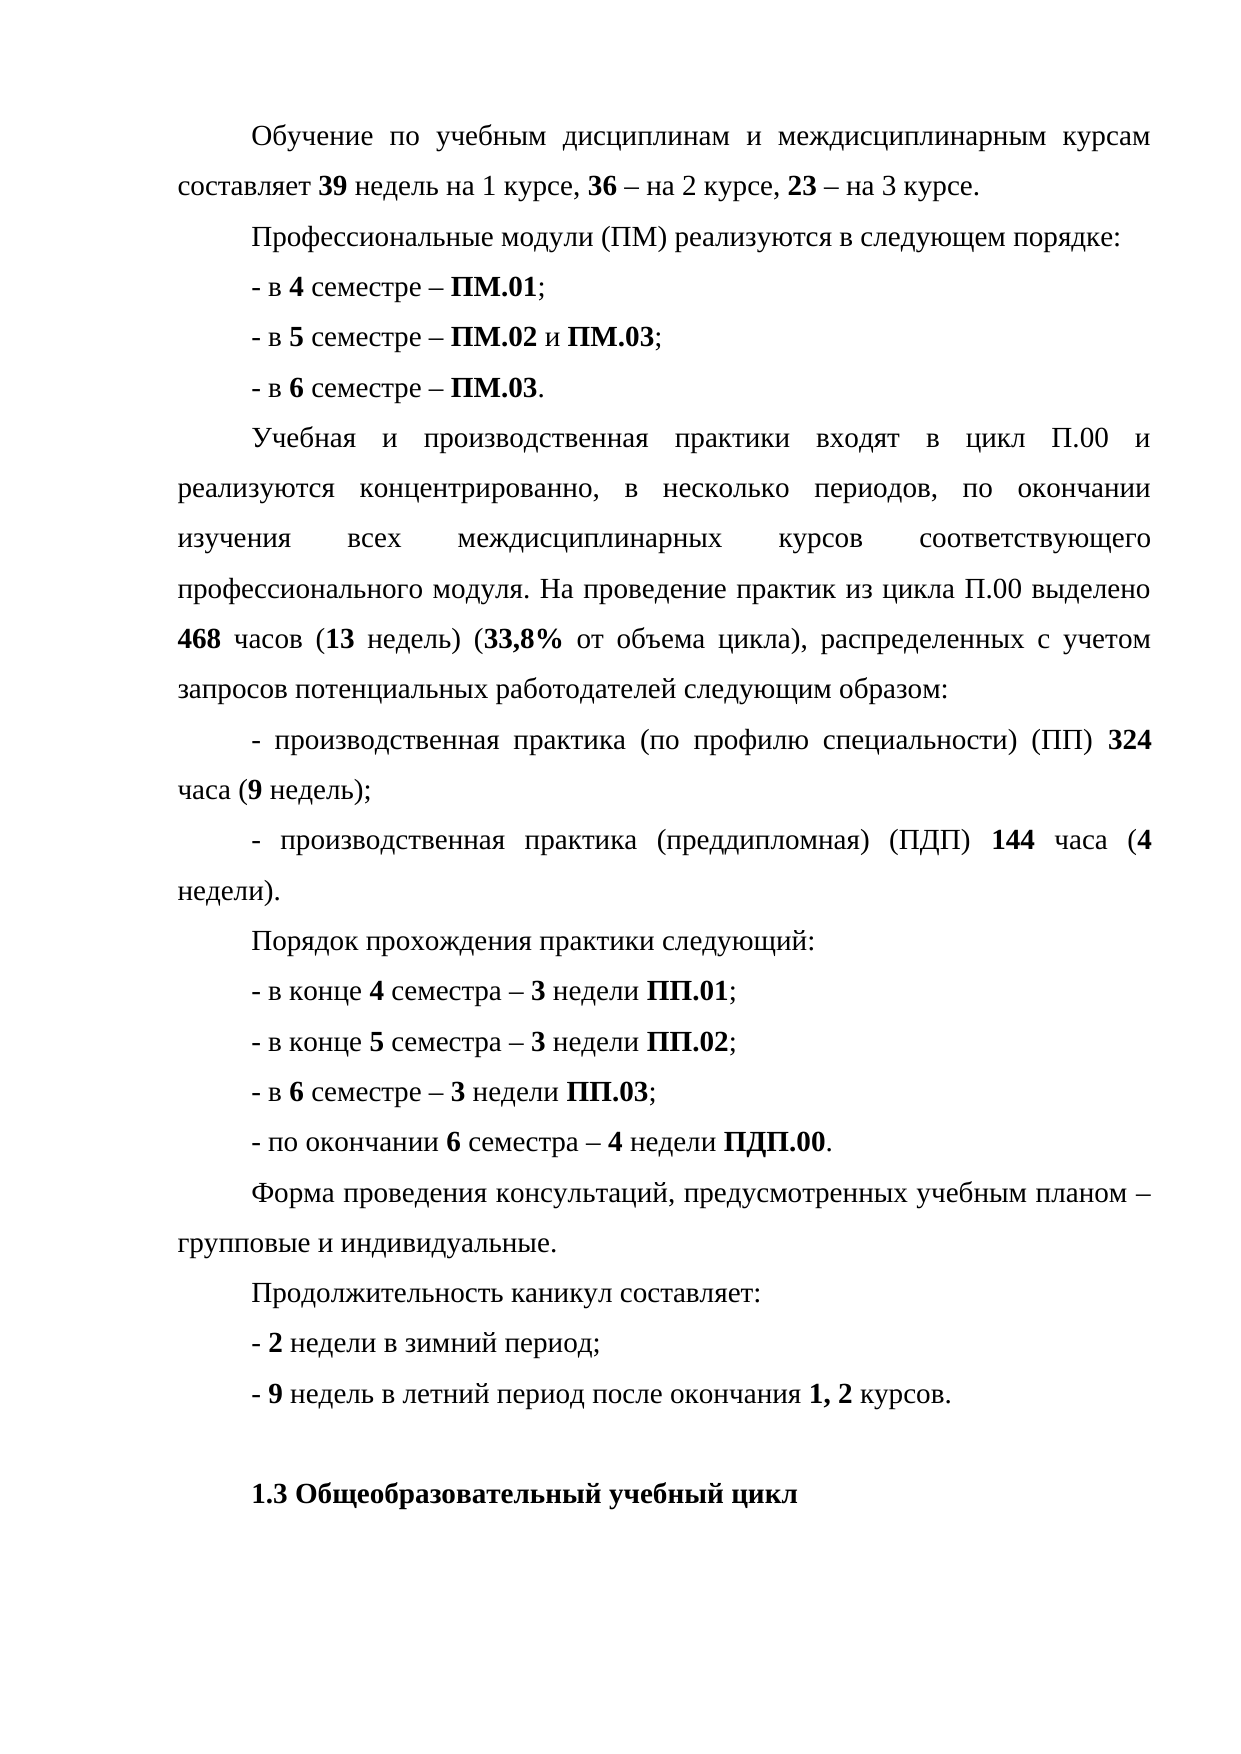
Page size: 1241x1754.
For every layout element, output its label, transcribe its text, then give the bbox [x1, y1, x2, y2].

text Учебная и производственная практики входят в цикл П.00 и реализуются концентрированно, в несколько периодов, по окончании изучения всех междисциплинарных курсов соответствующего профессионального модуля. На проведение практик из цикла П.00 выделено 468 часов (13 недель) (33,8% от объема цикла), распределенных с учетом запросов потенциальных работодателей следующим образом: [177, 420, 1152, 705]
text - в конце 5 семестра – 3 недели ПП.02; [177, 1024, 1152, 1057]
text - в 4 семестре – ПМ.01; [177, 269, 1152, 303]
text - 9 недель в летний период после окончания 1, 2 курсов. [177, 1376, 1152, 1409]
text - в 6 семестре – ПМ.03. [177, 370, 1152, 403]
text Форма проведения консультаций, предусмотренных учебным планом – групповые и индивидуальные. [177, 1175, 1152, 1258]
text - в 6 семестре – 3 недели ПП.03; [177, 1074, 1152, 1108]
text 1.3 Общеобразовательный учебный цикл [177, 1477, 1152, 1510]
text - по окончании 6 семестра – 4 недели ПДП.00. [177, 1124, 1152, 1158]
text - 2 недели в зимний период; [177, 1326, 1152, 1359]
text Профессиональные модули (ПМ) реализуются в следующем порядке: [177, 219, 1152, 252]
text Продолжительность каникул составляет: [177, 1275, 1152, 1309]
text - в 5 семестре – ПМ.02 и ПМ.03; [177, 319, 1152, 353]
text - производственная практика (преддипломная) (ПДП) 144 часа (4 недели). [177, 822, 1152, 906]
text - производственная практика (по профилю специальности) (ПП) 324 часа (9 недель); [177, 722, 1152, 806]
text Обучение по учебным дисциплинам и междисциплинарным курсам составляет 39 недель на 1 курсе, 36 – на 2 курсе, 23 – на 3 курсе. [177, 118, 1152, 202]
text - в конце 4 семестра – 3 недели ПП.01; [177, 973, 1152, 1007]
text Порядок прохождения практики следующий: [177, 923, 1152, 957]
